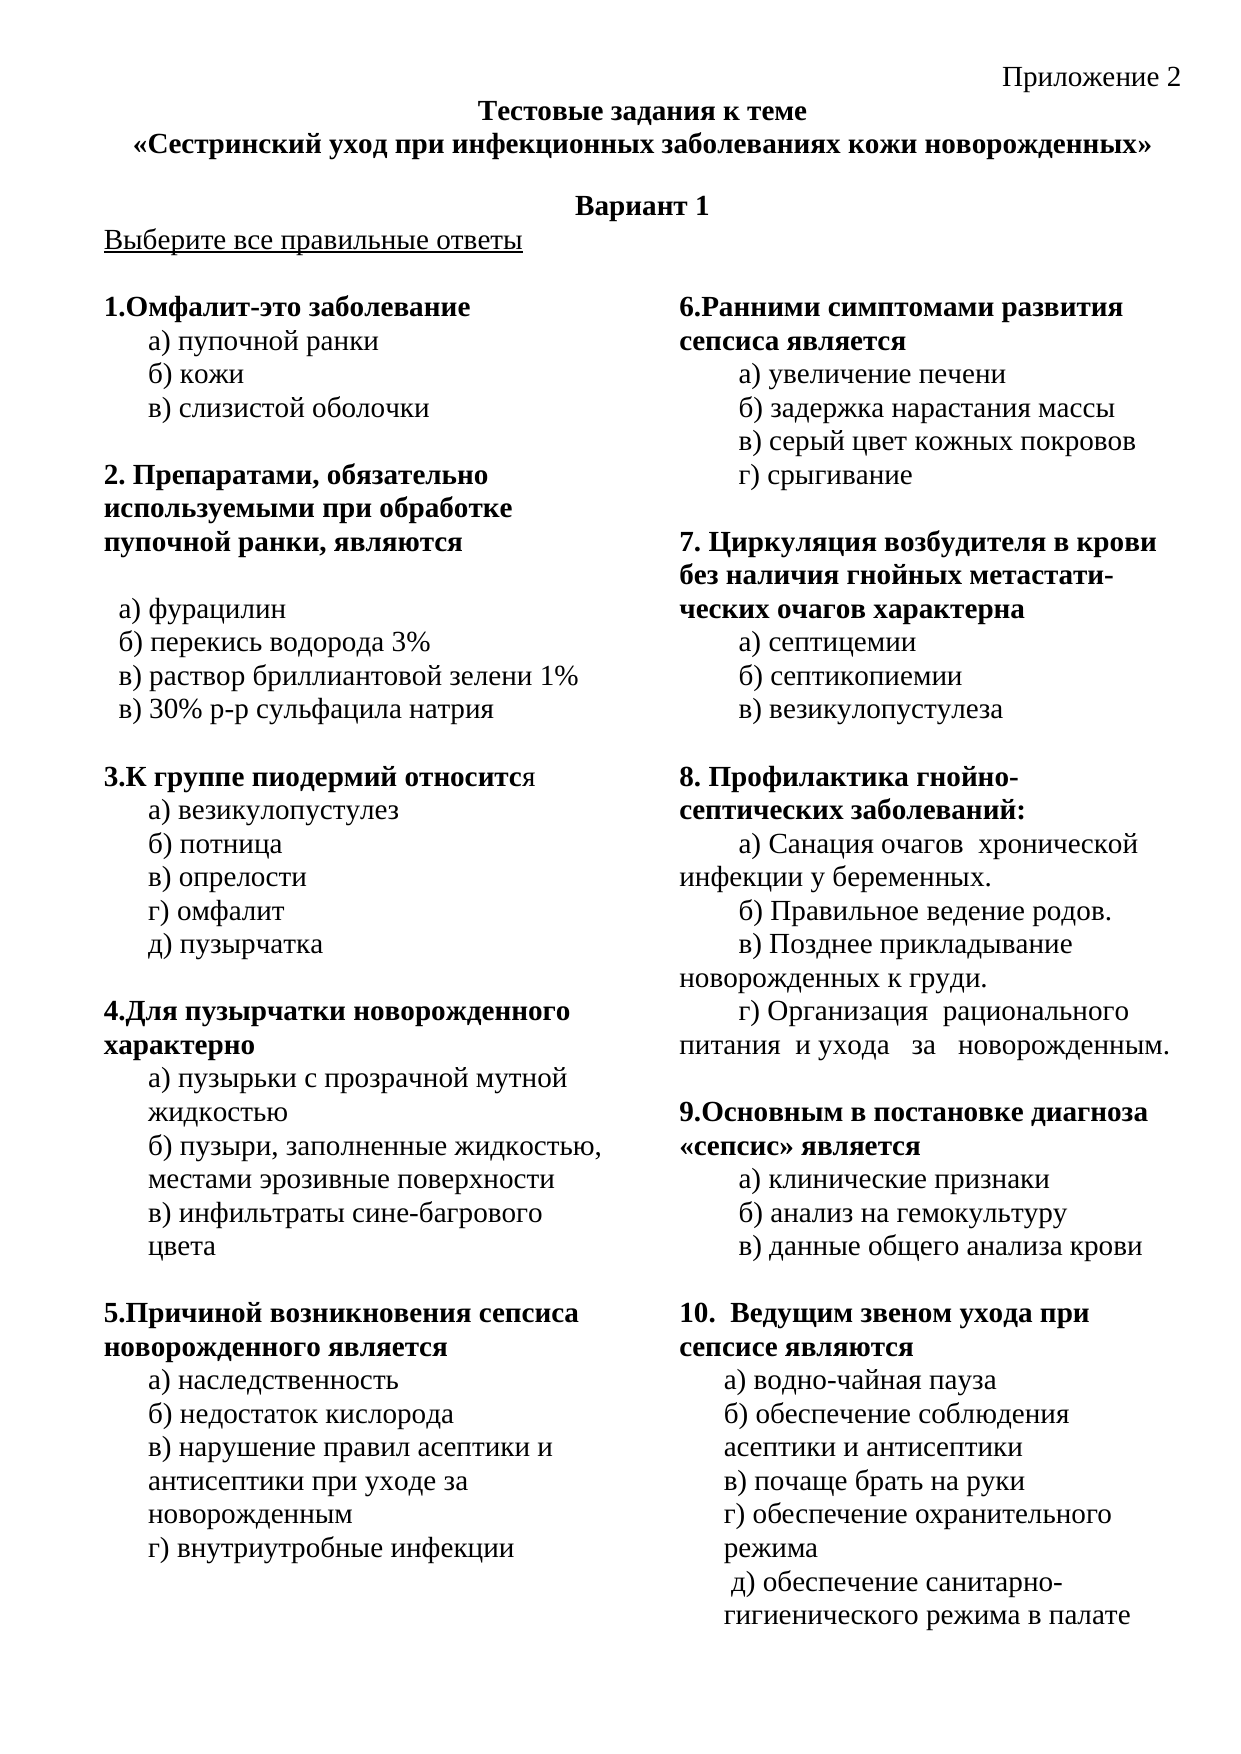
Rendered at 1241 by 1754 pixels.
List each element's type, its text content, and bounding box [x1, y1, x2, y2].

text б) Правильное ведение родов. [679, 893, 1181, 926]
text б) обеспечение соблюдения асептики и антисептики [723, 1396, 1181, 1463]
text г) обеспечение охранительного режима [723, 1497, 1181, 1564]
text в) везикулопустулеза [738, 692, 1181, 725]
text г) внутриутробные инфекции [148, 1530, 605, 1564]
text 2. Препаратами, обязательно используемыми при обработке пупочной ранки, являются [103, 457, 605, 557]
text Тестовые задания к теме [103, 93, 1181, 126]
text Вариант 1 [103, 188, 1181, 222]
text а) увеличение печени [738, 356, 1181, 390]
text 9.Основным в постановке диагноза «сепсис» является [679, 1094, 1181, 1161]
text в) почаще брать на руки [723, 1463, 1181, 1497]
text 4.Для пузырчатки новорожденного характерно [103, 993, 605, 1061]
text Выберите все правильные ответы [103, 222, 1181, 256]
text б) пузыри, заполненные жидкостью, местами эрозивные поверхности [148, 1128, 605, 1195]
text б) перекись водорода 3% [118, 624, 605, 658]
text в) нарушение правил асептики и антисептики при уходе за новорожденным [148, 1429, 605, 1530]
text а) водно-чайная пауза [723, 1362, 1181, 1396]
text б) анализ на гемокультуру [679, 1195, 1181, 1228]
text 3.К группе пиодермий относится [103, 759, 605, 792]
text 5.Причиной возникновения сепсиса новорожденного является [103, 1295, 605, 1362]
text г) Организация рационального питания и ухода за новорожденным. [679, 993, 1181, 1061]
text 7. Циркуляция возбудителя в крови без наличия гнойных метастати-ческих очагов характерна [679, 524, 1181, 624]
text в) серый цвет кожных покровов [738, 423, 1181, 457]
text Приложение 2 [103, 59, 1181, 93]
text в) инфильтраты сине-багрового цвета [148, 1195, 605, 1262]
text а) наследственность [148, 1362, 605, 1396]
text в) слизистой оболочки [148, 390, 605, 423]
text а) везикулопустулез [148, 792, 605, 826]
text а) Санация очагов хронической инфекции у беременных. [679, 826, 1181, 893]
text 8. Профилактика гнойно-септических заболеваний: [679, 759, 1181, 826]
text 6.Ранними симптомами развития сепсиса является [679, 289, 1181, 356]
text в) 30% р-р сульфацила натрия [118, 692, 605, 725]
text 10. Ведущим звеном ухода при сепсисе являются [679, 1295, 1181, 1362]
text д) обеспечение санитарно-гигиенического режима в палате [723, 1564, 1181, 1631]
text б) кожи [148, 356, 605, 390]
text а) фурацилин [118, 591, 605, 624]
text 1.Омфалит-это заболевание [103, 289, 605, 323]
text б) недостаток кислорода [148, 1396, 605, 1429]
text в) опрелости [148, 859, 605, 893]
text б) задержка нарастания массы [738, 390, 1181, 423]
text б) потница [148, 826, 605, 859]
text б) септикопиемии [738, 658, 1181, 692]
text а) септицемии [738, 624, 1181, 658]
text в) данные общего анализа крови [679, 1228, 1181, 1262]
text г) омфалит [148, 893, 605, 926]
text а) клинические признаки [679, 1161, 1181, 1195]
text д) пузырчатка [148, 926, 605, 960]
text а) пузырьки с прозрачной мутной жидкостью [148, 1061, 605, 1128]
text а) пупочной ранки [148, 323, 605, 356]
text в) Позднее прикладывание новорожденных к груди. [679, 926, 1181, 993]
text г) срыгивание [738, 457, 1181, 490]
text в) раствор бриллиантовой зелени 1% [118, 658, 605, 692]
text «Сестринский уход при инфекционных заболеваниях кожи новорожденных» [103, 126, 1181, 160]
